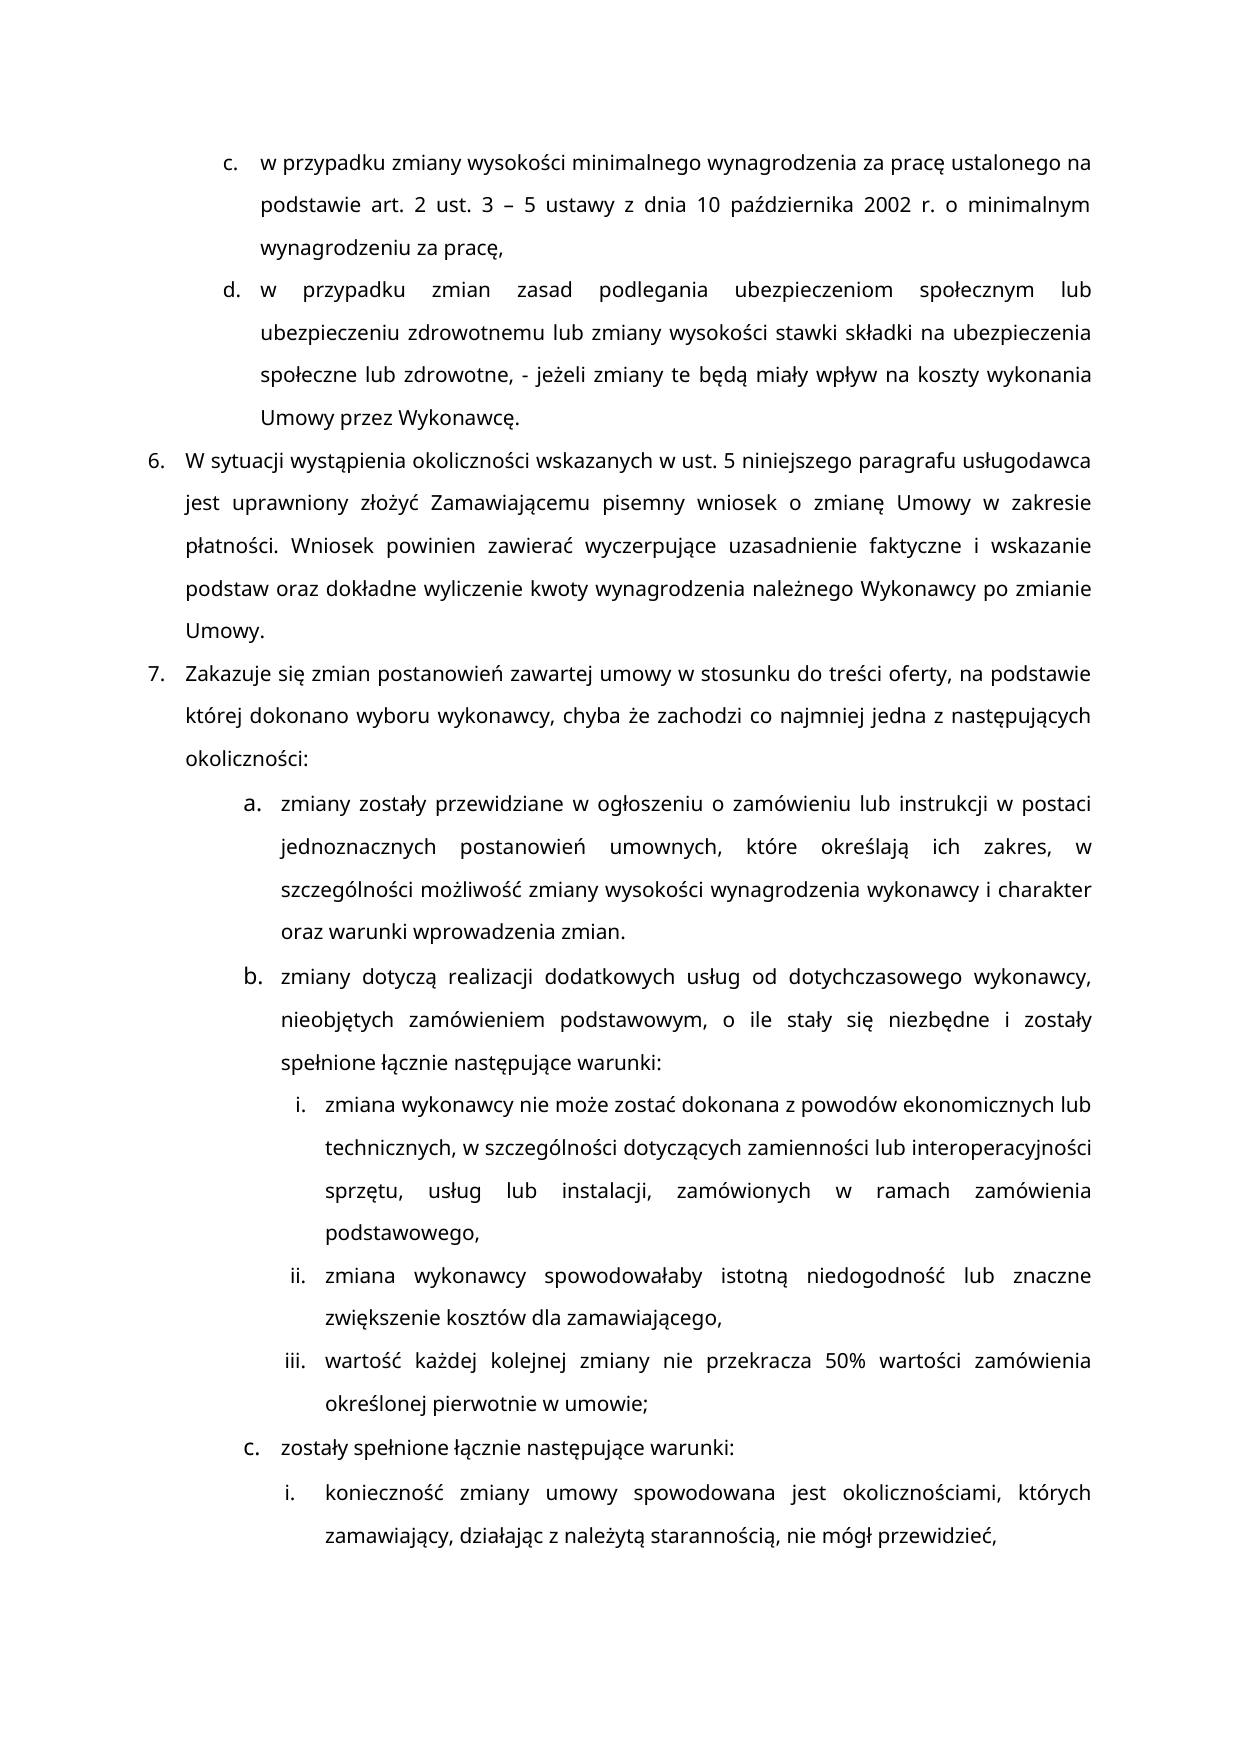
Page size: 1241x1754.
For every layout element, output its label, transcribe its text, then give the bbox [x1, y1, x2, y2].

list konieczność zmiany umowy spowodowana jest okolicznościami, których zamawiający, działając z należytą starannością, nie mógł przewidzieć, [295, 1478, 1093, 1549]
list wartość każdej kolejnej zmiany nie przekracza 50% wartości zamówienia określonej pierwotnie w umowie; [306, 1346, 1093, 1417]
list zmiana wykonawcy nie może zostać dokonana z powodów ekonomicznych lub technicznych, w szczególności dotyczących zamienności lub interoperacyjności sprzętu, usług lub instalacji, zamówionych w ramach zamówienia podstawowego, [306, 1091, 1093, 1247]
list w przypadku zmian zasad podlegania ubezpieczeniom społecznym lub ubezpieczeniu zdrowotnemu lub zmiany wysokości stawki składki na ubezpieczenia społeczne lub zdrowotne, - jeżeli zmiany te będą miały wpływ na koszty wykonania Umowy przez Wykonawcę. [223, 275, 1093, 432]
list w przypadku zmiany wysokości minimalnego wynagrodzenia za pracę ustalonego na podstawie art. 2 ust. 3 – 5 ustawy z dnia 10 października 2002 r. o minimalnym wynagrodzeniu za pracę, [223, 148, 1093, 261]
list W sytuacji wystąpienia okoliczności wskazanych w ust. 5 niniejszego paragrafu usługodawca jest uprawniony złożyć Zamawiającemu pisemny wniosek o zmianę Umowy w zakresie płatności. Wniosek powinien zawierać wyczerpujące uzasadnienie faktyczne i wskazanie podstaw oraz dokładne wyliczenie kwoty wynagrodzenia należnego Wykonawcy po zmianie Umowy. [148, 446, 1093, 645]
list zmiana wykonawcy spowodowałaby istotną niedogodność lub znaczne zwiększenie kosztów dla zamawiającego, [306, 1261, 1093, 1332]
list Zakazuje się zmian postanowień zawartej umowy w stosunku do treści oferty, na podstawie której dokonano wyboru wykonawcy, chyba że zachodzi co najmniej jedna z następujących okoliczności: [148, 659, 1093, 772]
list zmiany zostały przewidziane w ogłoszeniu o zamówieniu lub instrukcji w postaci jednoznacznych postanowień umownych, które określają ich zakres, w szczególności możliwość zmiany wysokości wynagrodzenia wykonawcy i charakter oraz warunki wprowadzenia zmian. [243, 787, 1093, 946]
list zmiany dotyczą realizacji dodatkowych usług od dotychczasowego wykonawcy, nieobjętych zamówieniem podstawowym, o ile stały się niezbędne i zostały spełnione łącznie następujące warunki: [243, 960, 1093, 1076]
list zostały spełnione łącznie następujące warunki: [243, 1431, 1093, 1463]
